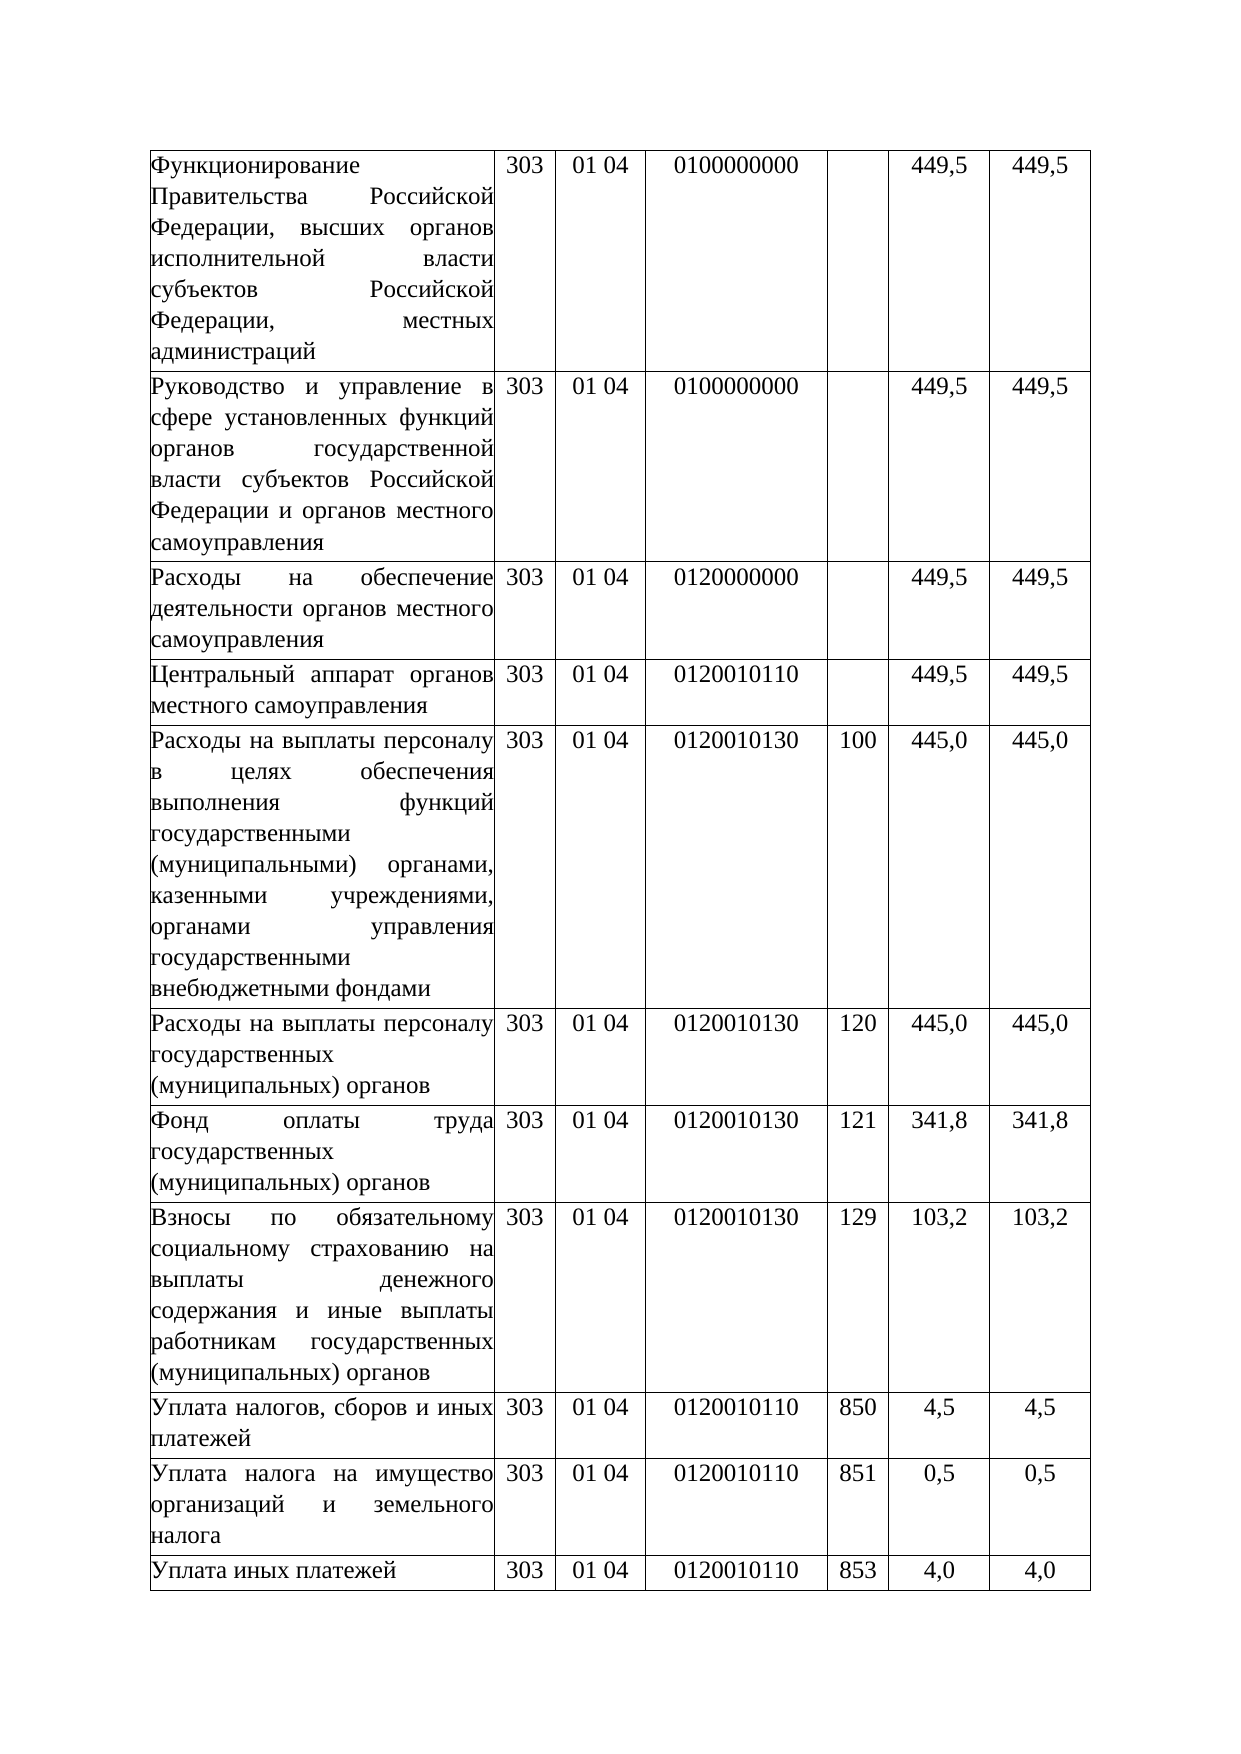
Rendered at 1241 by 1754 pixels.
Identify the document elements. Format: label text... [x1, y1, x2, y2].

table_cell Расходы на выплаты персоналу государственных (муниципальных) органов [151, 1009, 494, 1105]
table_cell 445,0 [889, 1009, 989, 1105]
table_cell 01 04 [556, 1106, 645, 1202]
table_cell 449,5 [990, 372, 1090, 561]
table_cell 0,5 [990, 1459, 1090, 1555]
table_cell 120 [828, 1009, 888, 1105]
table_cell Центральный аппарат органов местного самоуправления [151, 660, 494, 724]
table_cell 445,0 [990, 1009, 1090, 1105]
table_cell 01 04 [556, 1459, 645, 1555]
table_cell 851 [828, 1459, 888, 1555]
table_cell 0,5 [889, 1459, 989, 1555]
table_cell 0120010130 [646, 1106, 827, 1202]
table_cell [828, 372, 888, 561]
table_cell Уплата налогов, сборов и иных платежей [151, 1393, 494, 1458]
table_cell 01 04 [556, 1009, 645, 1105]
table_cell Взносы по обязательному социальному страхованию на выплаты денежного содержания и иные выплаты работникам государственных (муниципальных) органов [151, 1203, 494, 1392]
table_cell 445,0 [889, 726, 989, 1008]
table_cell 303 [495, 726, 555, 1008]
table_cell 01 04 [556, 1556, 645, 1590]
table_cell 129 [828, 1203, 888, 1392]
table_cell 0120010130 [646, 1009, 827, 1105]
table_cell 303 [495, 1556, 555, 1590]
table_cell 303 [495, 1393, 555, 1458]
table_cell 303 [495, 1459, 555, 1555]
table_cell Фонд оплаты труда государственных (муниципальных) органов [151, 1106, 494, 1202]
table_cell 01 04 [556, 151, 645, 371]
table_cell 341,8 [889, 1106, 989, 1202]
table_cell 0100000000 [646, 151, 827, 371]
table_cell 01 04 [556, 660, 645, 724]
table_cell [828, 151, 888, 371]
table_cell Функционирование Правительства Российской Федерации, высших органов исполнительной власти субъектов Российской Федерации, местных администраций [151, 151, 494, 371]
table_cell 850 [828, 1393, 888, 1458]
table_cell 01 04 [556, 726, 645, 1008]
table_cell 4,5 [990, 1393, 1090, 1458]
table_cell 121 [828, 1106, 888, 1202]
table_cell 303 [495, 562, 555, 658]
table_cell 341,8 [990, 1106, 1090, 1202]
table_cell 01 04 [556, 562, 645, 658]
table_cell [828, 660, 888, 724]
table_cell 4,0 [889, 1556, 989, 1590]
table_cell Расходы на выплаты персоналу в целях обеспечения выполнения функций государственными (муниципальными) органами, казенными учреждениями, органами управления государственными внебюджетными фондами [151, 726, 494, 1008]
table_cell 103,2 [889, 1203, 989, 1392]
table_cell 0120010110 [646, 660, 827, 724]
table_cell 0120010130 [646, 726, 827, 1008]
table_cell Расходы на обеспечение деятельности органов местного самоуправления [151, 562, 494, 658]
table_cell 0120000000 [646, 562, 827, 658]
table_cell 303 [495, 660, 555, 724]
table_cell 100 [828, 726, 888, 1008]
table_cell 0120010130 [646, 1203, 827, 1392]
table_cell 4,0 [990, 1556, 1090, 1590]
table_cell 303 [495, 1203, 555, 1392]
table_cell 445,0 [990, 726, 1090, 1008]
table_cell Уплата иных платежей [151, 1556, 494, 1590]
table_cell Руководство и управление в сфере установленных функций органов государственной власти субъектов Российской Федерации и органов местного самоуправления [151, 372, 494, 561]
table_cell 449,5 [889, 562, 989, 658]
table_cell 01 04 [556, 1203, 645, 1392]
table_cell 303 [495, 1009, 555, 1105]
table_cell 449,5 [990, 660, 1090, 724]
table_cell 449,5 [889, 372, 989, 561]
table_cell 01 04 [556, 372, 645, 561]
table_cell 0120010110 [646, 1459, 827, 1555]
table_cell 449,5 [990, 562, 1090, 658]
table_cell 303 [495, 1106, 555, 1202]
table_cell 0120010110 [646, 1556, 827, 1590]
table_cell 853 [828, 1556, 888, 1590]
table_cell 0120010110 [646, 1393, 827, 1458]
table_cell 4,5 [889, 1393, 989, 1458]
table_cell 303 [495, 372, 555, 561]
table_cell 103,2 [990, 1203, 1090, 1392]
table_cell 449,5 [990, 151, 1090, 371]
table_cell 303 [495, 151, 555, 371]
table_cell 449,5 [889, 151, 989, 371]
table_cell [828, 562, 888, 658]
table_cell 01 04 [556, 1393, 645, 1458]
table_cell 449,5 [889, 660, 989, 724]
table_cell Уплата налога на имущество организаций и земельного налога [151, 1459, 494, 1555]
table_cell 0100000000 [646, 372, 827, 561]
